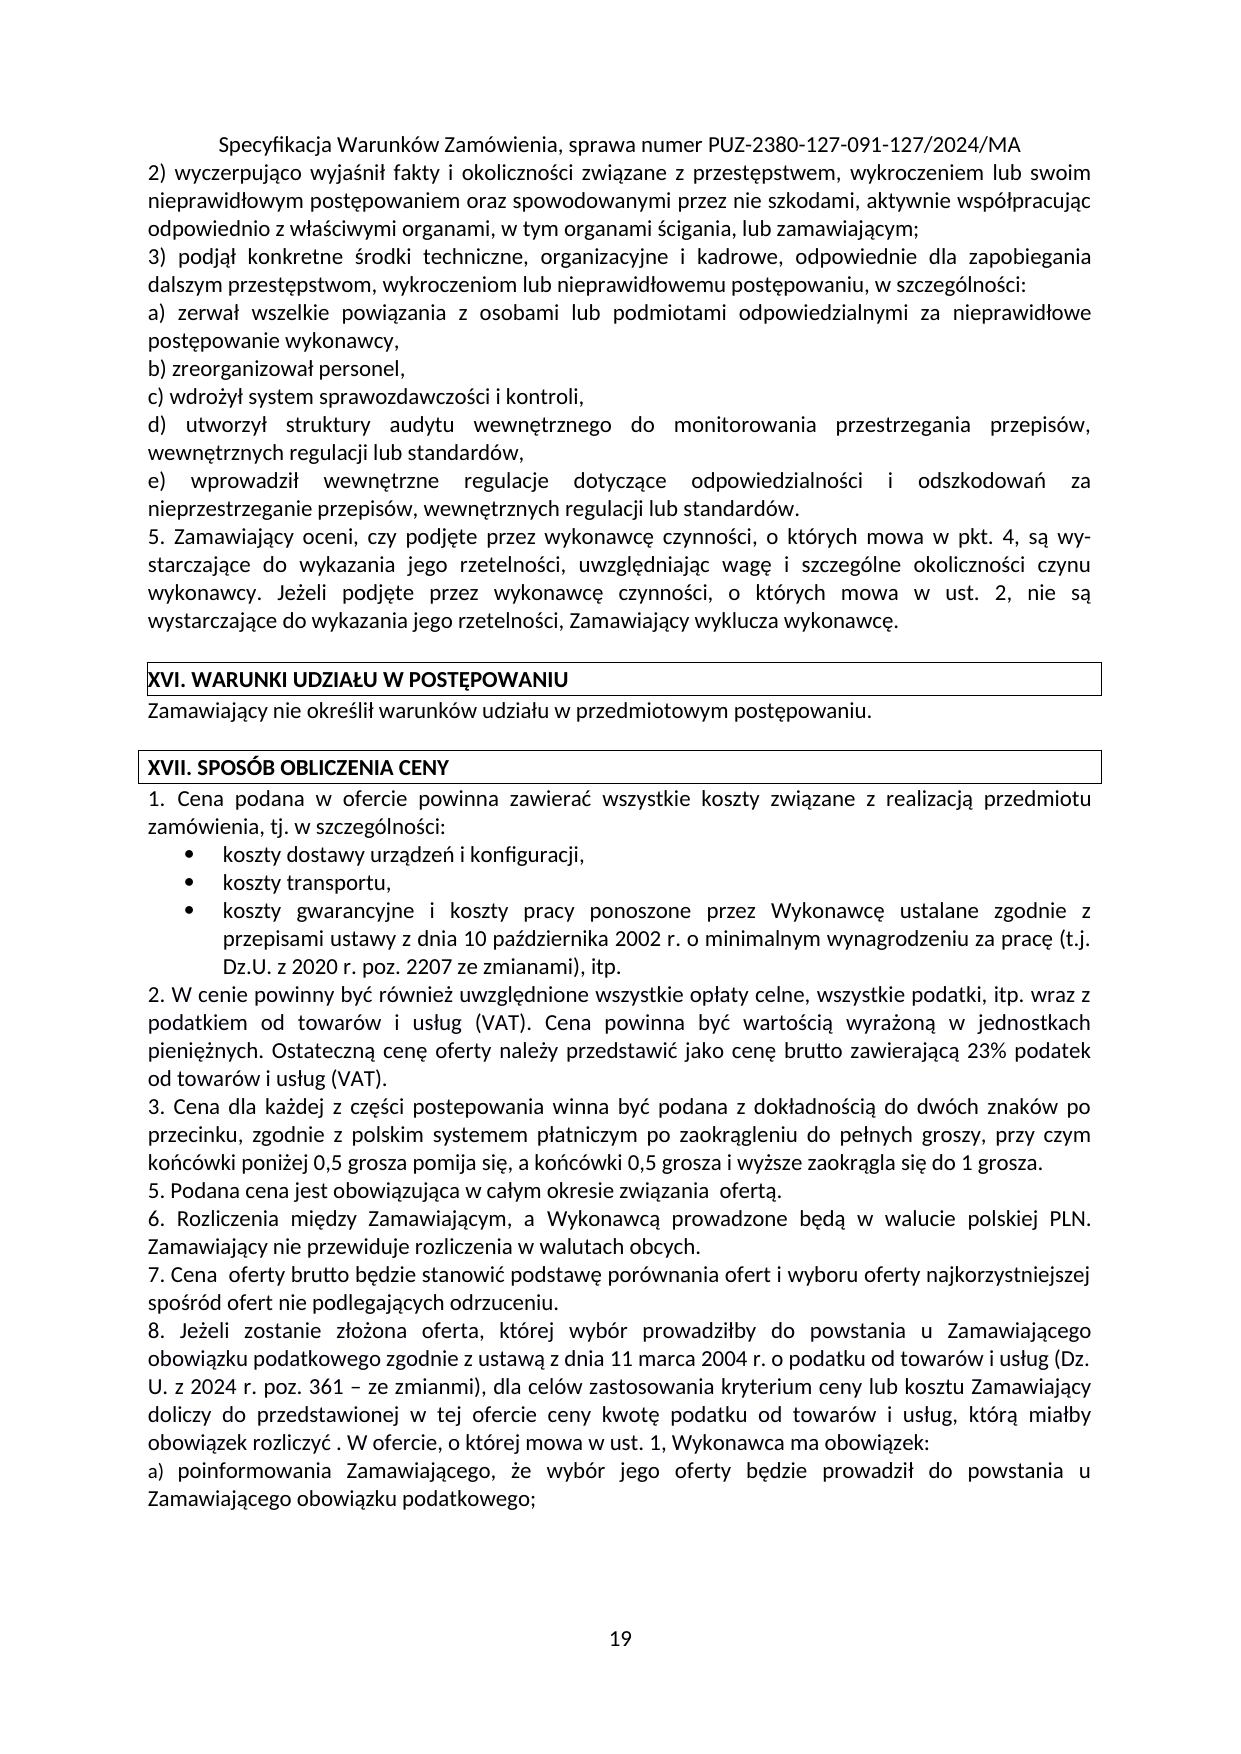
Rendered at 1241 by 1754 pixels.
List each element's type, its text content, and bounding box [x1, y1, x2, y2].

list koszty gwarancyjne i koszty pracy ponoszone przez Wykonawcę ustalane zgodnie z przepisami ustawy z dnia 10 października 2002 r. o minimalnym wynagrodzeniu za pracę (t.j. Dz.U. z 2020 r. poz. 2207 ze zmianami), itp. [185, 896, 1093, 980]
text 3. Cena dla każdej z części postepowania winna być podana z dokładnością do dwóch znaków po przecinku, zgodnie z polskim systemem płatniczym po zaokrągleniu do pełnych groszy, przy czym końcówki poniżej 0,5 grosza pomija się, a końcówki 0,5 grosza i wyższe zaokrągla się do 1 grosza. [148, 1092, 1093, 1176]
text c) wdrożył system sprawozdawczości i kontroli, [148, 382, 1093, 410]
text a) zerwał wszelkie powiązania z osobami lub podmiotami odpowiedzialnymi za nieprawidłowe postępowanie wykonawcy, [148, 298, 1093, 354]
text 2. W cenie powinny być również uwzględnione wszystkie opłaty celne, wszystkie podatki, itp. wraz z podatkiem od towarów i usług (VAT). Cena powinna być wartością wyrażoną w jednostkach pieniężnych. Ostateczną cenę oferty należy przedstawić jako cenę brutto zawierającą 23% podatek od towarów i usług (VAT). [148, 980, 1093, 1092]
text Zamawiający nie określił warunków udziału w przedmiotowym postępowaniu. [148, 696, 1093, 724]
text 5. Podana cena jest obowiązująca w całym okresie związania ofertą. [148, 1176, 1093, 1204]
text 3) podjął konkretne środki techniczne, organizacyjne i kadrowe, odpowiednie dla zapobiegania dalszym przestępstwom, wykroczeniom lub nieprawidłowemu postępowaniu, w szczególności: [148, 242, 1093, 298]
text 8. Jeżeli zostanie złożona oferta, której wybór prowadziłby do powstania u Zamawiającego obowiązku podatkowego zgodnie z ustawą z dnia 11 marca 2004 r. o podatku od towarów i usług (Dz. U. z 2024 r. poz. 361 – ze zmianmi), dla celów zastosowania kryterium ceny lub kosztu Zamawiający doliczy do przedstawionej w tej ofercie ceny kwotę podatku od towarów i usług, którą miałby obowiązek rozliczyć . W ofercie, o której mowa w ust. 1, Wykonawca ma obowiązek: [148, 1316, 1093, 1456]
text 2) wyczerpująco wyjaśnił fakty i okoliczności związane z przestępstwem, wykroczeniem lub swoim nieprawidłowym postępowaniem oraz spowodowanymi przez nie szkodami, aktywnie współpracując odpowiednio z właściwymi organami, w tym organami ścigania, lub zamawiającym; [148, 158, 1093, 242]
text d) utworzył struktury audytu wewnętrznego do monitorowania przestrzegania przepisów, wewnętrznych regulacji lub standardów, [148, 410, 1093, 466]
text 5. Zamawiający oceni, czy podjęte przez wykonawcę czynności, o których mowa w pkt. 4, są wy-starczające do wykazania jego rzetelności, uwzględniając wagę i szczególne okoliczności czynu wykonawcy. Jeżeli podjęte przez wykonawcę czynności, o których mowa w ust. 2, nie są wystarczające do wykazania jego rzetelności, Zamawiający wyklucza wykonawcę. [148, 522, 1093, 634]
text 7. Cena oferty brutto będzie stanowić podstawę porównania ofert i wyboru oferty najkorzystniejszej spośród ofert nie podlegających odrzuceniu. [148, 1260, 1093, 1316]
text XVII. SPOSÓB OBLICZENIA CENY [139, 751, 1101, 783]
list koszty dostawy urządzeń i konfiguracji, [185, 840, 1093, 868]
text 6. Rozliczenia między Zamawiającym, a Wykonawcą prowadzone będą w walucie polskiej PLN. Zamawiający nie przewiduje rozliczenia w walutach obcych. [148, 1204, 1093, 1260]
list Cena podana w ofercie powinna zawierać wszystkie koszty związane z realizacją przedmiotu zamówienia, tj. w szczególności: [148, 784, 1093, 840]
text b) zreorganizował personel, [148, 354, 1093, 382]
list koszty transportu, [185, 868, 1093, 896]
text e) wprowadził wewnętrzne regulacje dotyczące odpowiedzialności i odszkodowań za nieprzestrzeganie przepisów, wewnętrznych regulacji lub standardów. [148, 466, 1093, 522]
list poinformowania Zamawiającego, że wybór jego oferty będzie prowadził do powstania u Zamawiającego obowiązku podatkowego; [148, 1456, 1093, 1512]
text XVI. WARUNKI UDZIAŁU W POSTĘPOWANIU [148, 663, 1101, 695]
